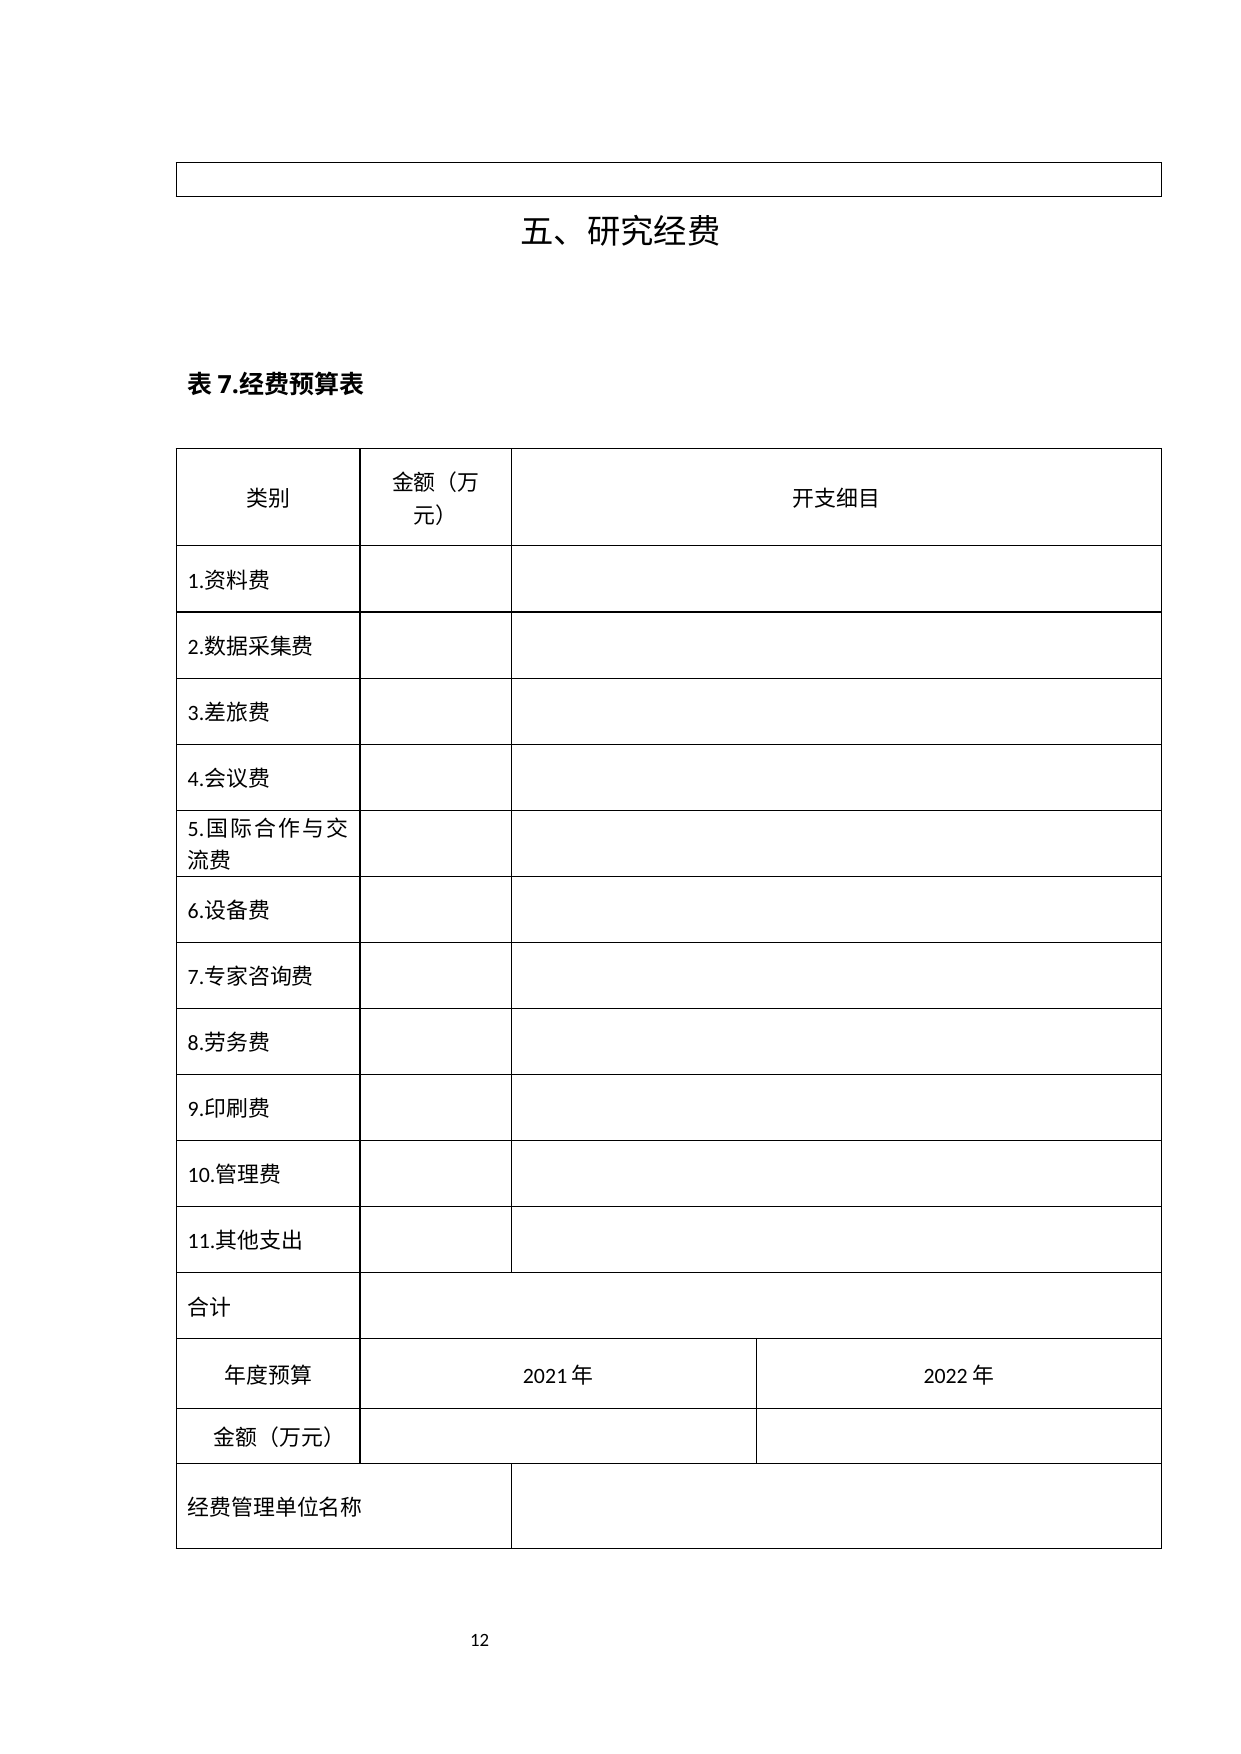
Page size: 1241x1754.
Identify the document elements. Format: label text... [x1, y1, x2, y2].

table_cell [361, 877, 511, 942]
table_cell 10.管理费 [177, 1141, 359, 1206]
table_cell 9.印刷费 [177, 1075, 359, 1140]
table_cell [512, 679, 1161, 743]
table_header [177, 163, 1161, 196]
table_cell [512, 811, 1161, 876]
table_cell [361, 943, 511, 1008]
table_cell [361, 546, 511, 611]
table_cell [512, 943, 1161, 1008]
table_cell [361, 745, 511, 809]
table_cell 6.设备费 [177, 877, 359, 942]
table_cell [361, 679, 511, 743]
table_cell [361, 811, 511, 876]
table_cell 11.其他支出 [177, 1207, 359, 1272]
table_cell 1.资料费 [177, 546, 359, 611]
table_cell 5.国际合作与交流费 [177, 811, 359, 876]
text 表7.经费预算表 [187, 351, 1053, 416]
table_cell [512, 546, 1161, 611]
table_cell 8.劳务费 [177, 1009, 359, 1074]
table_cell [361, 1141, 511, 1206]
table_cell 合计 [177, 1273, 359, 1338]
table_cell 2022年 [757, 1339, 1161, 1408]
table_cell 年度预算 [177, 1339, 359, 1408]
table_header 开支细目 [512, 449, 1161, 545]
table_cell [361, 1409, 756, 1463]
table_cell 金额（万元） [177, 1409, 359, 1463]
table_cell [512, 877, 1161, 942]
table_cell [512, 613, 1161, 677]
table_header 类别 [177, 449, 359, 545]
table_cell [512, 1141, 1161, 1206]
table_cell 2.数据采集费 [177, 613, 359, 677]
table_cell [512, 1009, 1161, 1074]
table_cell [512, 1207, 1161, 1272]
table_cell [361, 1207, 511, 1272]
table_header 金额（万元） [361, 449, 511, 545]
table_cell [361, 1009, 511, 1074]
table_cell [361, 613, 511, 677]
table_cell 3.差旅费 [177, 679, 359, 743]
table_cell [512, 745, 1161, 809]
table_cell [512, 1075, 1161, 1140]
table_cell 4.会议费 [177, 745, 359, 809]
table_cell [361, 1075, 511, 1140]
table_cell [512, 1464, 1161, 1548]
table_cell 7.专家咨询费 [177, 943, 359, 1008]
table_cell 经费管理单位名称 [177, 1464, 511, 1548]
table_cell [361, 1273, 1161, 1338]
text 五、研究经费 [187, 197, 1053, 262]
table_cell 2021年 [361, 1339, 756, 1408]
table_cell [757, 1409, 1161, 1463]
